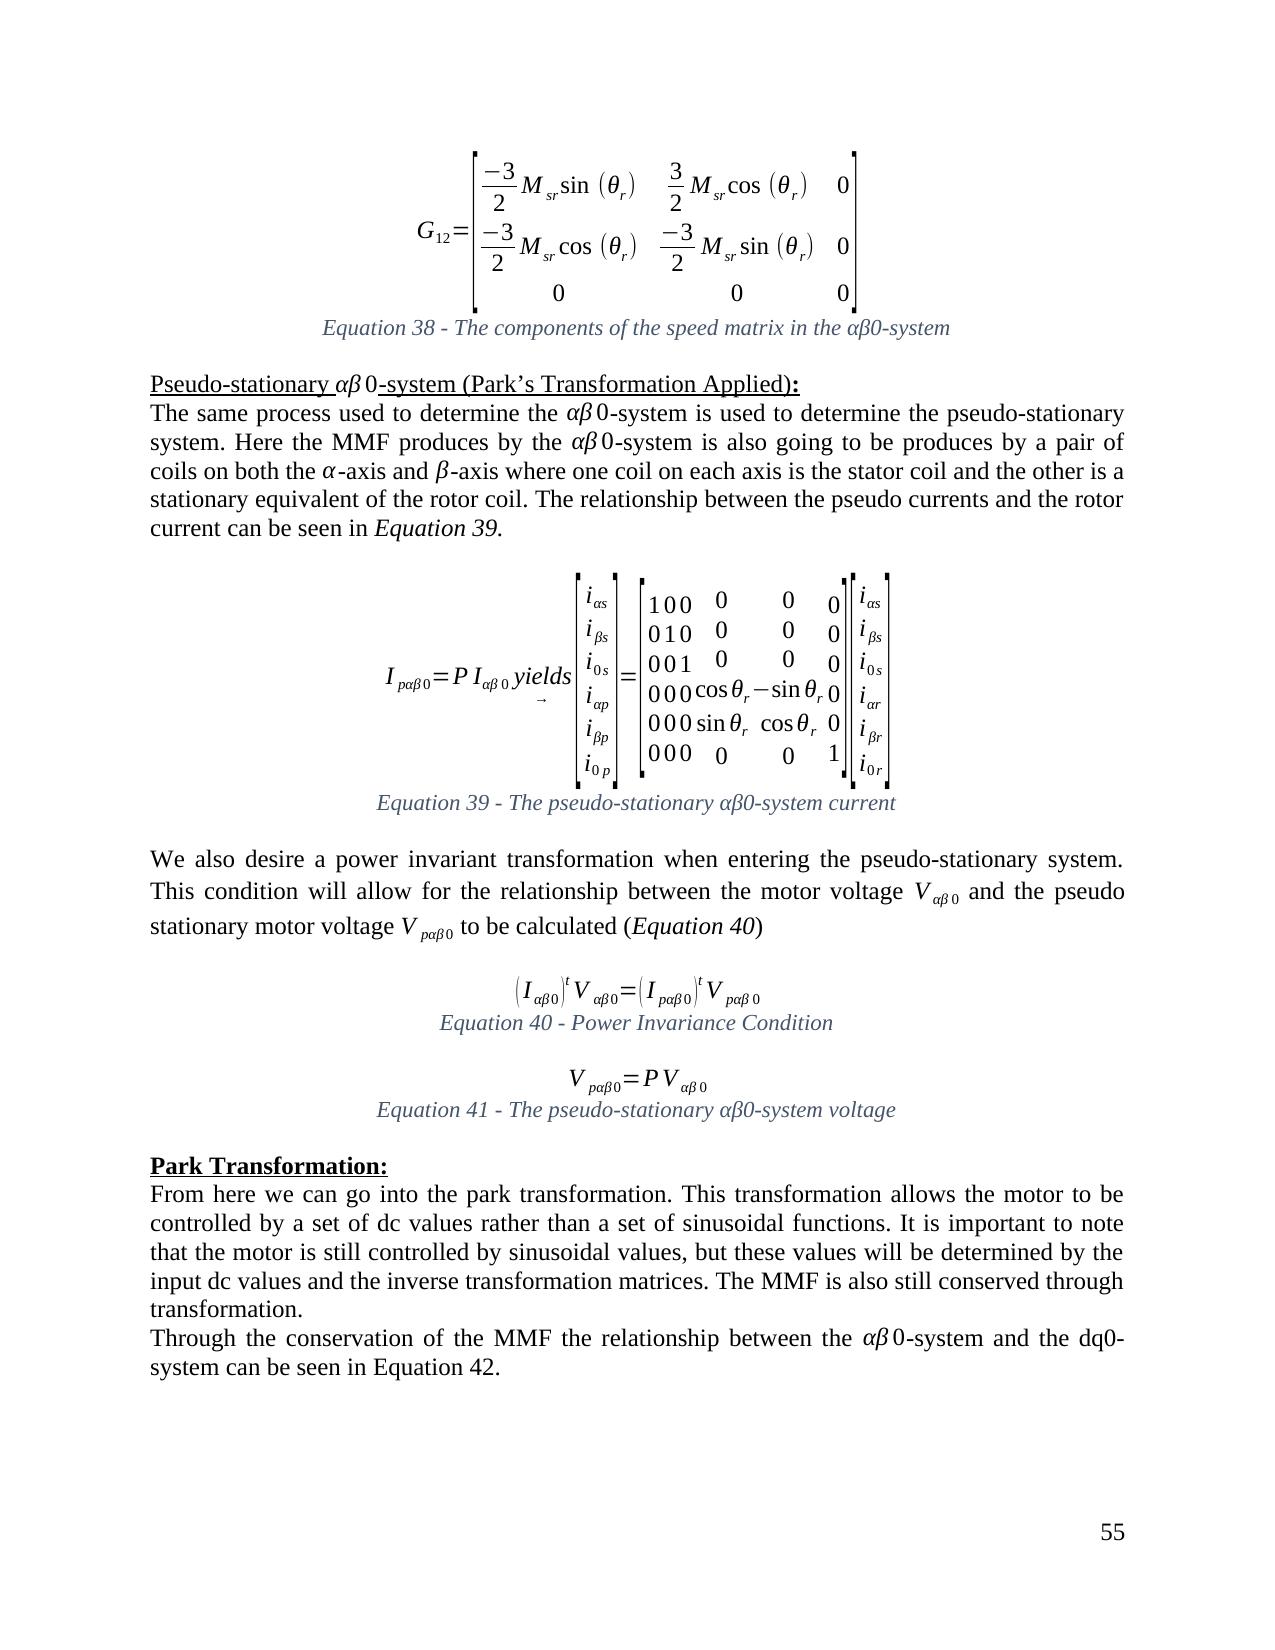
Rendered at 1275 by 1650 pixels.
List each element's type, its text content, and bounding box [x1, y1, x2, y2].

text Through the conservation of the MMF the relationship between the -system and the dq0-system can be seen in Equation 42. [150, 1323, 1125, 1381]
text Park Transformation: [150, 1151, 1125, 1179]
text From here we can go into the park transformation. This transformation allows the motor to be controlled by a set of dc values rather than a set of sinusoidal functions. It is important to note that the motor is still controlled by sinusoidal values, but these values will be determined by the input dc values and the inverse transformation matrices. The MMF is also still conserved through transformation. [150, 1179, 1125, 1323]
text Equation 41 - The pseudo-stationary αβ0-system voltage [150, 1096, 1125, 1122]
text We also desire a power invariant transformation when entering the pseudo-stationary system. This condition will allow for the relationship between the motor voltage and the pseudo stationary motor voltage to be calculated (Equation 40) [150, 844, 1125, 943]
text The same process used to determine the -system is used to determine the pseudo-stationary system. Here the MMF produces by the -system is also going to be produces by a pair of coils on both the -axis and -axis where one coil on each axis is the stator coil and the other is a stationary equivalent of the rotor coil. The relationship between the pseudo currents and the rotor current can be seen in Equation 39. [150, 398, 1125, 542]
text Equation 39 - The pseudo-stationary αβ0-system current [150, 789, 1125, 816]
text Equation 40 - Power Invariance Condition [150, 1009, 1125, 1036]
text Equation 38 - The components of the speed matrix in the αβ0-system [150, 314, 1125, 341]
text Pseudo-stationary -system (Park’s Transformation Applied): [150, 369, 1125, 398]
